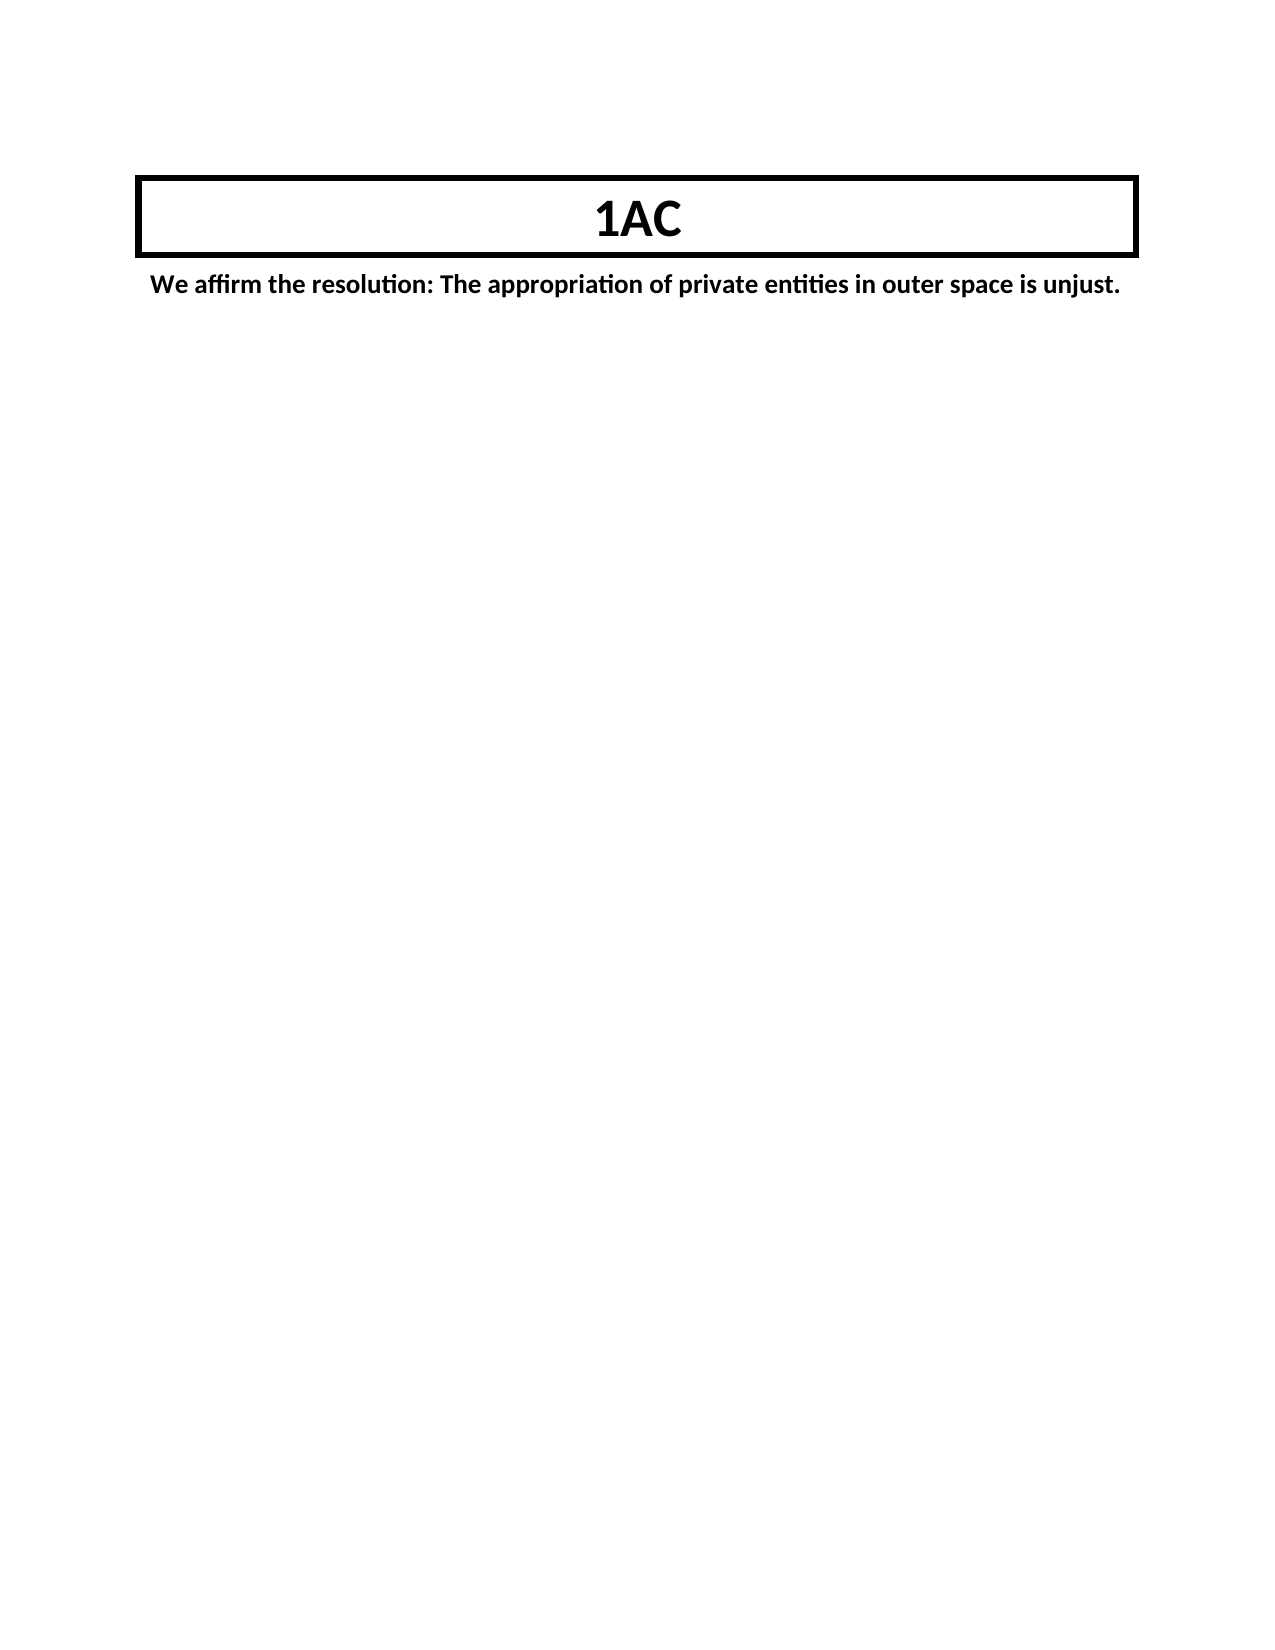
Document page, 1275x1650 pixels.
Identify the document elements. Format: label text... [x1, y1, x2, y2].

subtitle 1AC [142, 181, 1133, 252]
subtitle We affirm the resolution: The appropriation of private entities in outer space is unjust. [150, 267, 1125, 300]
